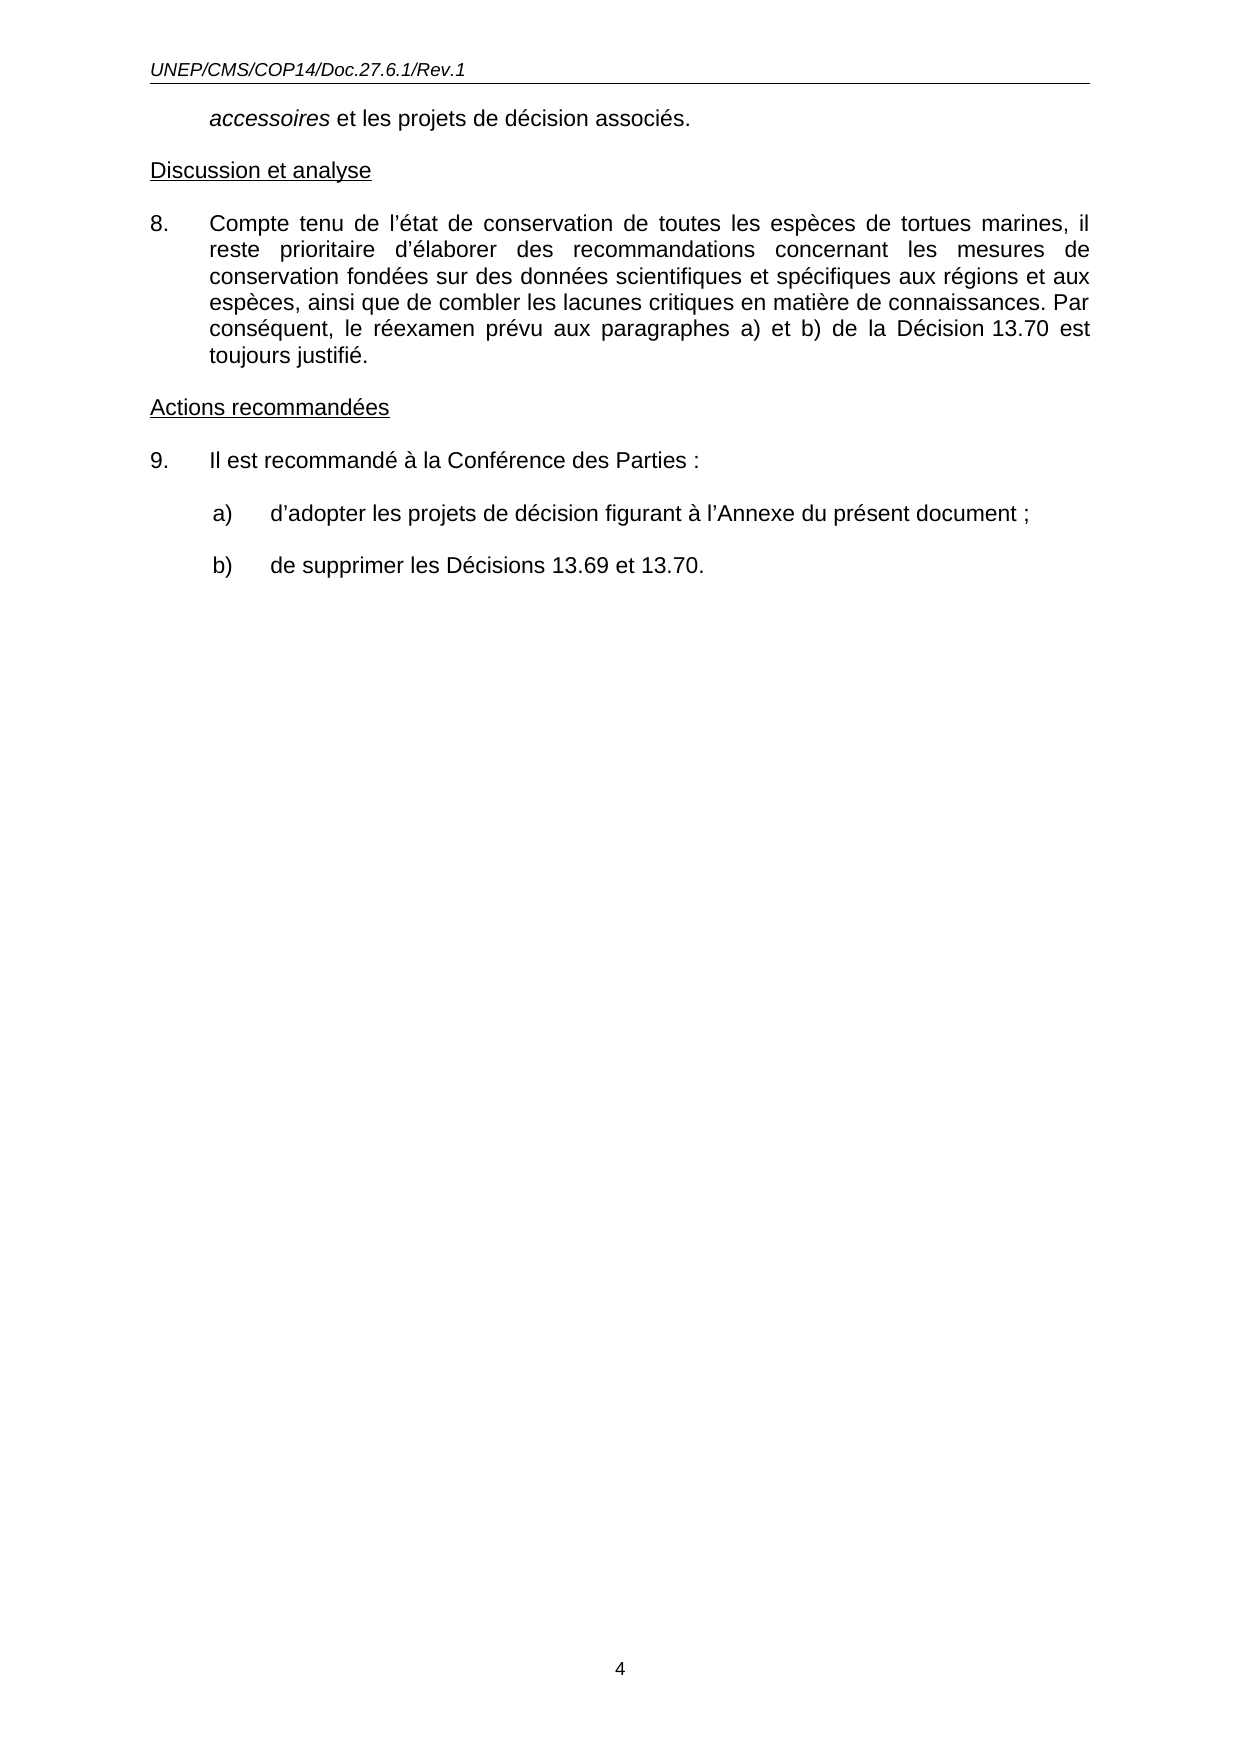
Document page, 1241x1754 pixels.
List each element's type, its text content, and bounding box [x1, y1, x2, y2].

text de supprimer les Décisions 13.69 et 13.70. [233, 552, 1090, 579]
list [150, 104, 1090, 131]
list Il est recommandé à la Conférence des Parties : [150, 447, 1090, 473]
text Actions recommandées [150, 394, 1090, 421]
text d’adopter les projets de décision figurant à l’Annexe du présent document ; [233, 500, 1090, 526]
list Compte tenu de l’état de conservation de toutes les espèces de tortues marines, il reste prioritaire d’élaborer des recommandations concernant les mesures de conservation fondées sur des données scientifiques et spécifiques aux régions et aux espèces, ainsi que de combler les lacunes critiques en matière de connaissances. Par conséquent, le réexamen prévu aux paragraphes a) et b) de la Décision 13.70 est toujours justifié. [150, 210, 1090, 368]
text Discussion et analyse [150, 157, 1090, 183]
